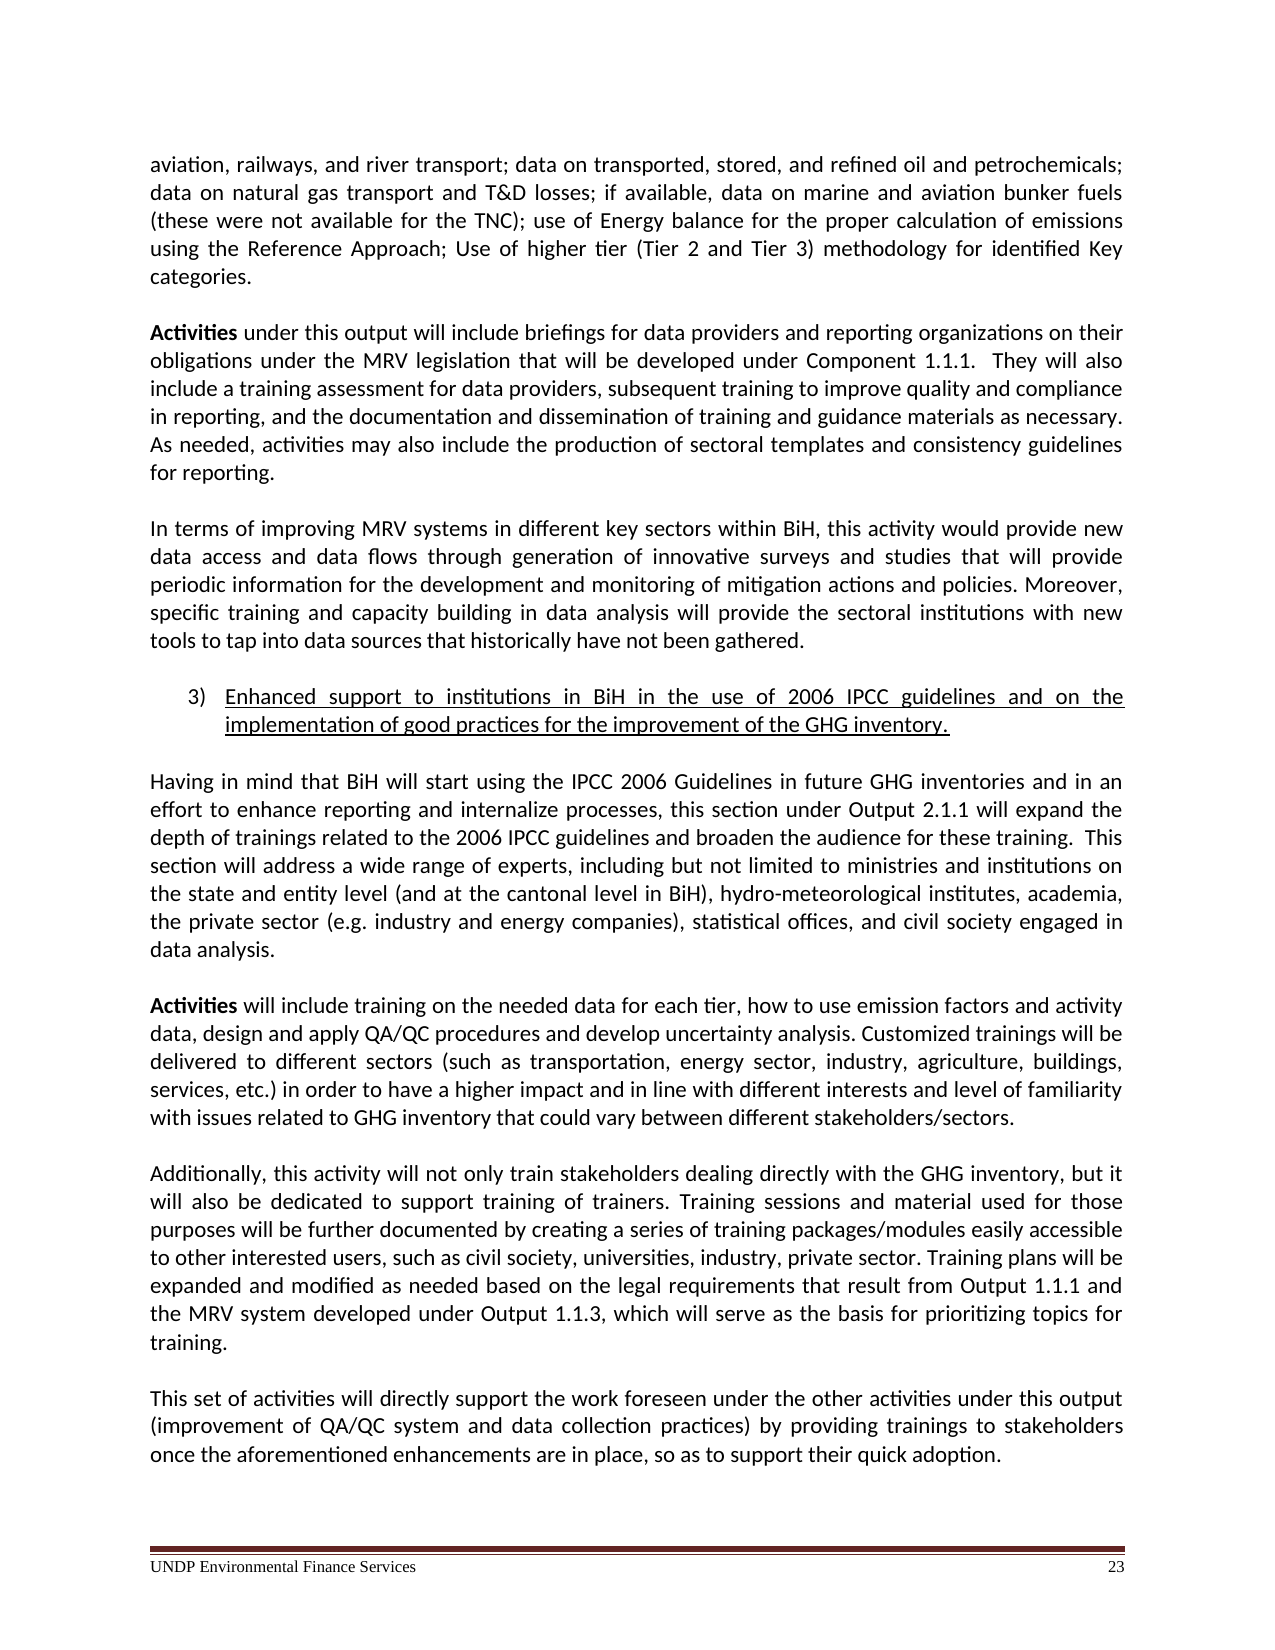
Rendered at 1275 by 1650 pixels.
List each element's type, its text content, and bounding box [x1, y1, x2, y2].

text This set of activities will directly support the work foreseen under the other activities under this output (improvement of QA/QC system and data collection practices) by providing trainings to stakeholders once the aforementioned enhancements are in place, so as to support their quick adoption. [150, 1384, 1125, 1468]
text Having in mind that BiH will start using the IPCC 2006 Guidelines in future GHG inventories and in an effort to enhance reporting and internalize processes, this section under Output 2.1.1 will expand the depth of trainings related to the 2006 IPCC guidelines and broaden the audience for these training. This section will address a wide range of experts, including but not limited to ministries and institutions on the state and entity level (and at the cantonal level in BiH), hydro-meteorological institutes, academia, the private sector (e.g. industry and energy companies), statistical offices, and civil society engaged in data analysis. [150, 767, 1125, 963]
text Additionally, this activity will not only train stakeholders dealing directly with the GHG inventory, but it will also be dedicated to support training of trainers. Training sessions and material used for those purposes will be further documented by creating a series of training packages/modules easily accessible to other interested users, such as civil society, universities, industry, private sector. Training plans will be expanded and modified as needed based on the legal requirements that result from Output 1.1.1 and the MRV system developed under Output 1.1.3, which will serve as the basis for prioritizing topics for training. [150, 1159, 1125, 1356]
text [150, 150, 1125, 290]
text Activities under this output will include briefings for data providers and reporting organizations on their obligations under the MRV legislation that will be developed under Component 1.1.1. They will also include a training assessment for data providers, subsequent training to improve quality and compliance in reporting, and the documentation and dissemination of training and guidance materials as necessary. As needed, activities may also include the production of sectoral templates and consistency guidelines for reporting. [150, 318, 1125, 486]
text In terms of improving MRV systems in different key sectors within BiH, this activity would provide new data access and data flows through generation of innovative surveys and studies that will provide periodic information for the development and monitoring of mitigation actions and policies. Moreover, specific training and capacity building in data analysis will provide the sectoral institutions with new tools to tap into data sources that historically have not been gathered. [150, 514, 1125, 654]
text Activities will include training on the needed data for each tier, how to use emission factors and activity data, design and apply QA/QC procedures and develop uncertainty analysis. Customized trainings will be delivered to different sectors (such as transportation, energy sector, industry, agriculture, buildings, services, etc.) in order to have a higher impact and in line with different interests and level of familiarity with issues related to GHG inventory that could vary between different stakeholders/sectors. [150, 991, 1125, 1131]
list Enhanced support to institutions in BiH in the use of 2006 IPCC guidelines and on the implementation of good practices for the improvement of the GHG inventory. [187, 682, 1125, 738]
